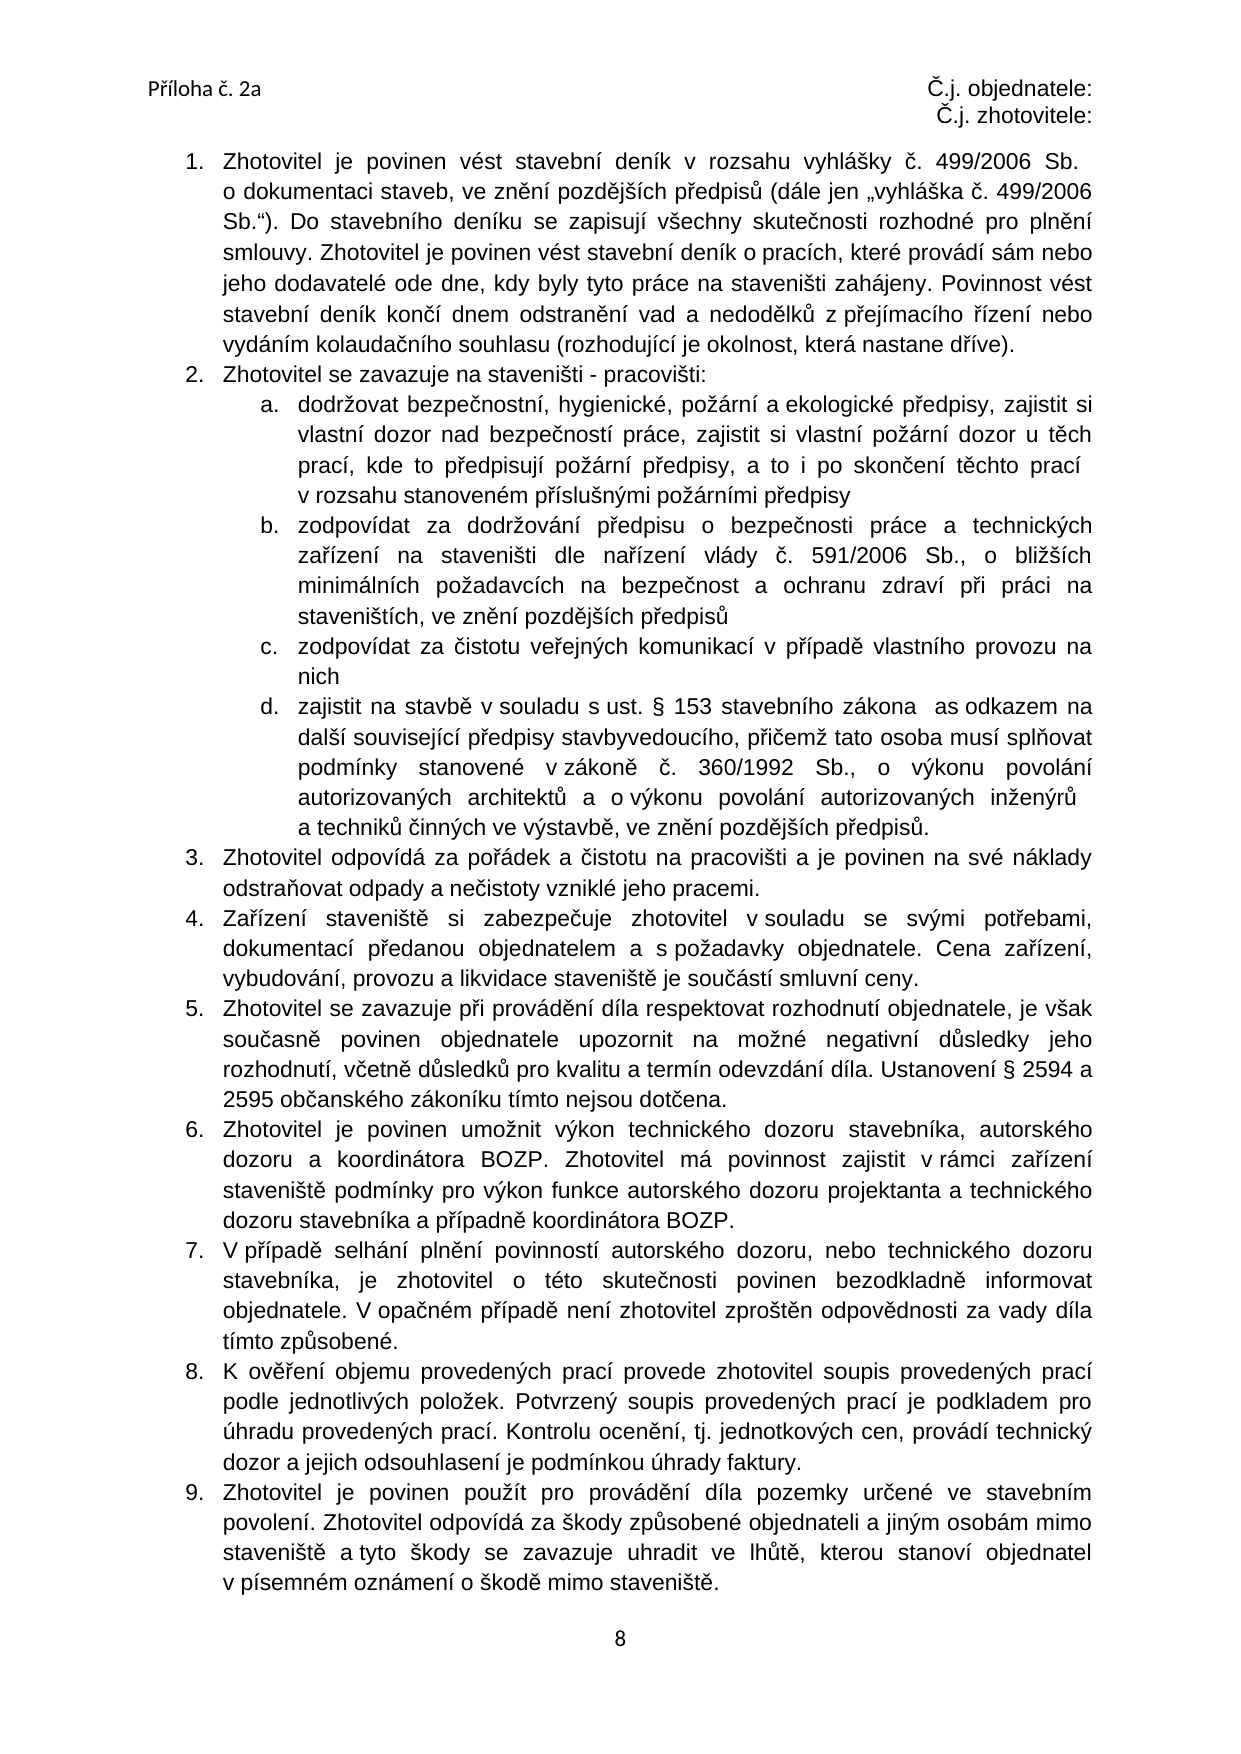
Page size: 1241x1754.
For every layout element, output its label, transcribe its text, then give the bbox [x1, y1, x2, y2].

list Zhotovitel je povinen vést stavební deník v rozsahu vyhlášky č. 499/2006 Sb. o dokumentaci staveb, ve znění pozdějších předpisů (dále jen „vyhláška č. 499/2006 Sb.“). Do stavebního deníku se zapisují všechny skutečnosti rozhodné pro plnění smlouvy. Zhotovitel je povinen vést stavební deník o pracích, které provádí sám nebo jeho dodavatelé ode dne, kdy byly tyto práce na staveništi zahájeny. Povinnost vést stavební deník končí dnem odstranění vad a nedodělků z přejímacího řízení nebo vydáním kolaudačního souhlasu (rozhodující je okolnost, která nastane dříve). [185, 148, 1093, 357]
list zodpovídat za dodržování předpisu o bezpečnosti práce a technických zařízení na staveništi dle nařízení vlády č. 591/2006 Sb., o bližších minimálních požadavcích na bezpečnost a ochranu zdraví při práci na staveništích, ve znění pozdějších předpisů [260, 512, 1093, 629]
list zajistit na stavbě v souladu s ust. § 153 stavebního zákona as odkazem na další související předpisy stavbyvedoucího, přičemž tato osoba musí splňovat podmínky stanovené v zákoně č. 360/1992 Sb., o výkonu povolání autorizovaných architektů a o výkonu povolání autorizovaných inženýrů a techniků činných ve výstavbě, ve znění pozdějších předpisů. [260, 693, 1093, 841]
list V případě selhání plnění povinností autorského dozoru, nebo technického dozoru stavebníka, je zhotovitel o této skutečnosti povinen bezodkladně informovat objednatele. V opačném případě není zhotovitel zproštěn odpovědnosti za vady díla tímto způsobené. [185, 1237, 1093, 1354]
list Zhotovitel se zavazuje na staveništi - pracovišti: [185, 361, 1093, 387]
list Zhotovitel je povinen umožnit výkon technického dozoru stavebníka, autorského dozoru a koordinátora BOZP. Zhotovitel má povinnost zajistit v rámci zařízení staveniště podmínky pro výkon funkce autorského dozoru projektanta a technického dozoru stavebníka a případně koordinátora BOZP. [185, 1116, 1093, 1233]
list K ověření objemu provedených prací provede zhotovitel soupis provedených prací podle jednotlivých položek. Potvrzený soupis provedených prací je podkladem pro úhradu provedených prací. Kontrolu ocenění, tj. jednotkových cen, provádí technický dozor a jejich odsouhlasení je podmínkou úhrady faktury. [185, 1358, 1093, 1475]
list Zhotovitel je povinen použít pro provádění díla pozemky určené ve stavebním povolení. Zhotovitel odpovídá za škody způsobené objednateli a jiným osobám mimo staveniště a tyto škody se zavazuje uhradit ve lhůtě, kterou stanoví objednatel v písemném oznámení o škodě mimo staveniště. [185, 1479, 1093, 1596]
list Zařízení staveniště si zabezpečuje zhotovitel v souladu se svými potřebami, dokumentací předanou objednatelem a s požadavky objednatele. Cena zařízení, vybudování, provozu a likvidace staveniště je součástí smluvní ceny. [185, 905, 1093, 992]
list Zhotovitel odpovídá za pořádek a čistotu na pracovišti a je povinen na své náklady odstraňovat odpady a nečistoty vzniklé jeho pracemi. [185, 844, 1093, 901]
list dodržovat bezpečnostní, hygienické, požární a ekologické předpisy, zajistit si vlastní dozor nad bezpečností práce, zajistit si vlastní požární dozor u těch prací, kde to předpisují požární předpisy, a to i po skončení těchto prací v rozsahu stanoveném příslušnými požárními předpisy [260, 391, 1093, 508]
list Zhotovitel se zavazuje při provádění díla respektovat rozhodnutí objednatele, je však současně povinen objednatele upozornit na možné negativní důsledky jeho rozhodnutí, včetně důsledků pro kvalitu a termín odevzdání díla. Ustanovení § 2594 a 2595 občanského zákoníku tímto nejsou dotčena. [185, 995, 1093, 1112]
list zodpovídat za čistotu veřejných komunikací v případě vlastního provozu na nich [260, 633, 1093, 689]
